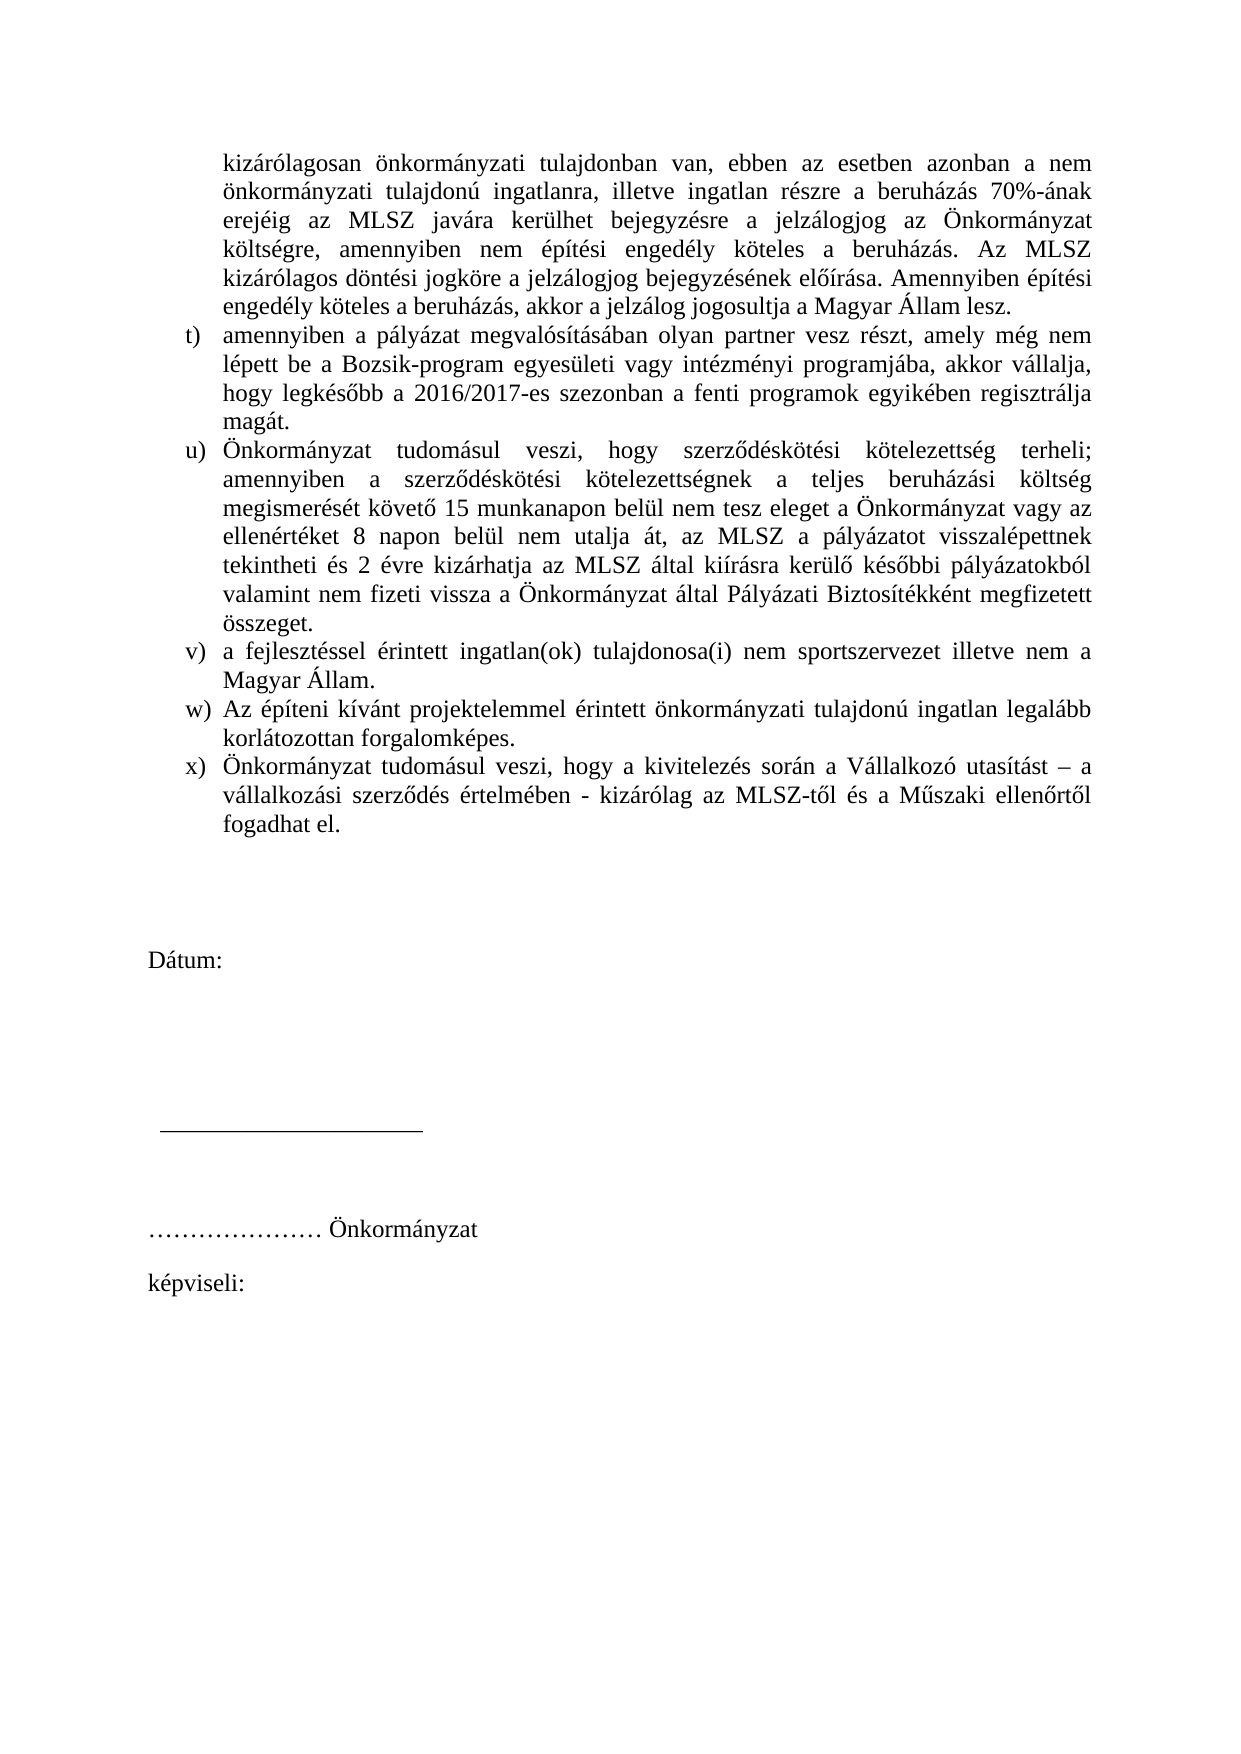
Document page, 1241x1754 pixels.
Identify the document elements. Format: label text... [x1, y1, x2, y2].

text Dátum: [148, 945, 1093, 974]
text ………………… Önkormányzat [148, 1214, 1093, 1242]
list Önkormányzat tudomásul veszi, hogy szerződéskötési kötelezettség terheli; amennyiben a szerződéskötési kötelezettségnek a teljes beruházási költség megismerését követő 15 munkanapon belül nem tesz eleget a Önkormányzat vagy az ellenértéket 8 napon belül nem utalja át, az MLSZ a pályázatot visszalépettnek tekintheti és 2 évre kizárhatja az MLSZ által kiírásra kerülő későbbi pályázatokból valamint nem fizeti vissza a Önkormányzat által Pályázati Biztosítékként megfizetett összeget. [185, 435, 1093, 636]
list Önkormányzat tudomásul veszi, hogy a kivitelezés során a Vállalkozó utasítást – a vállalkozási szerződés értelmében - kizárólag az MLSZ-től és a Műszaki ellenőrtől fogadhat el. [185, 751, 1093, 838]
text _____________________ [148, 1106, 1093, 1135]
text képviseli: [148, 1268, 1093, 1296]
list amennyiben a pályázat megvalósításában olyan partner vesz részt, amely még nem lépett be a Bozsik-program egyesületi vagy intézményi programjába, akkor vállalja, hogy legkésőbb a 2016/2017-es szezonban a fenti programok egyikében regisztrálja magát. [185, 320, 1093, 435]
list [185, 148, 1093, 320]
list Az építeni kívánt projektelemmel érintett önkormányzati tulajdonú ingatlan legalább korlátozottan forgalomképes. [185, 694, 1093, 751]
list a fejlesztéssel érintett ingatlan(ok) tulajdonosa(i) nem sportszervezet illetve nem a Magyar Állam. [185, 636, 1093, 694]
